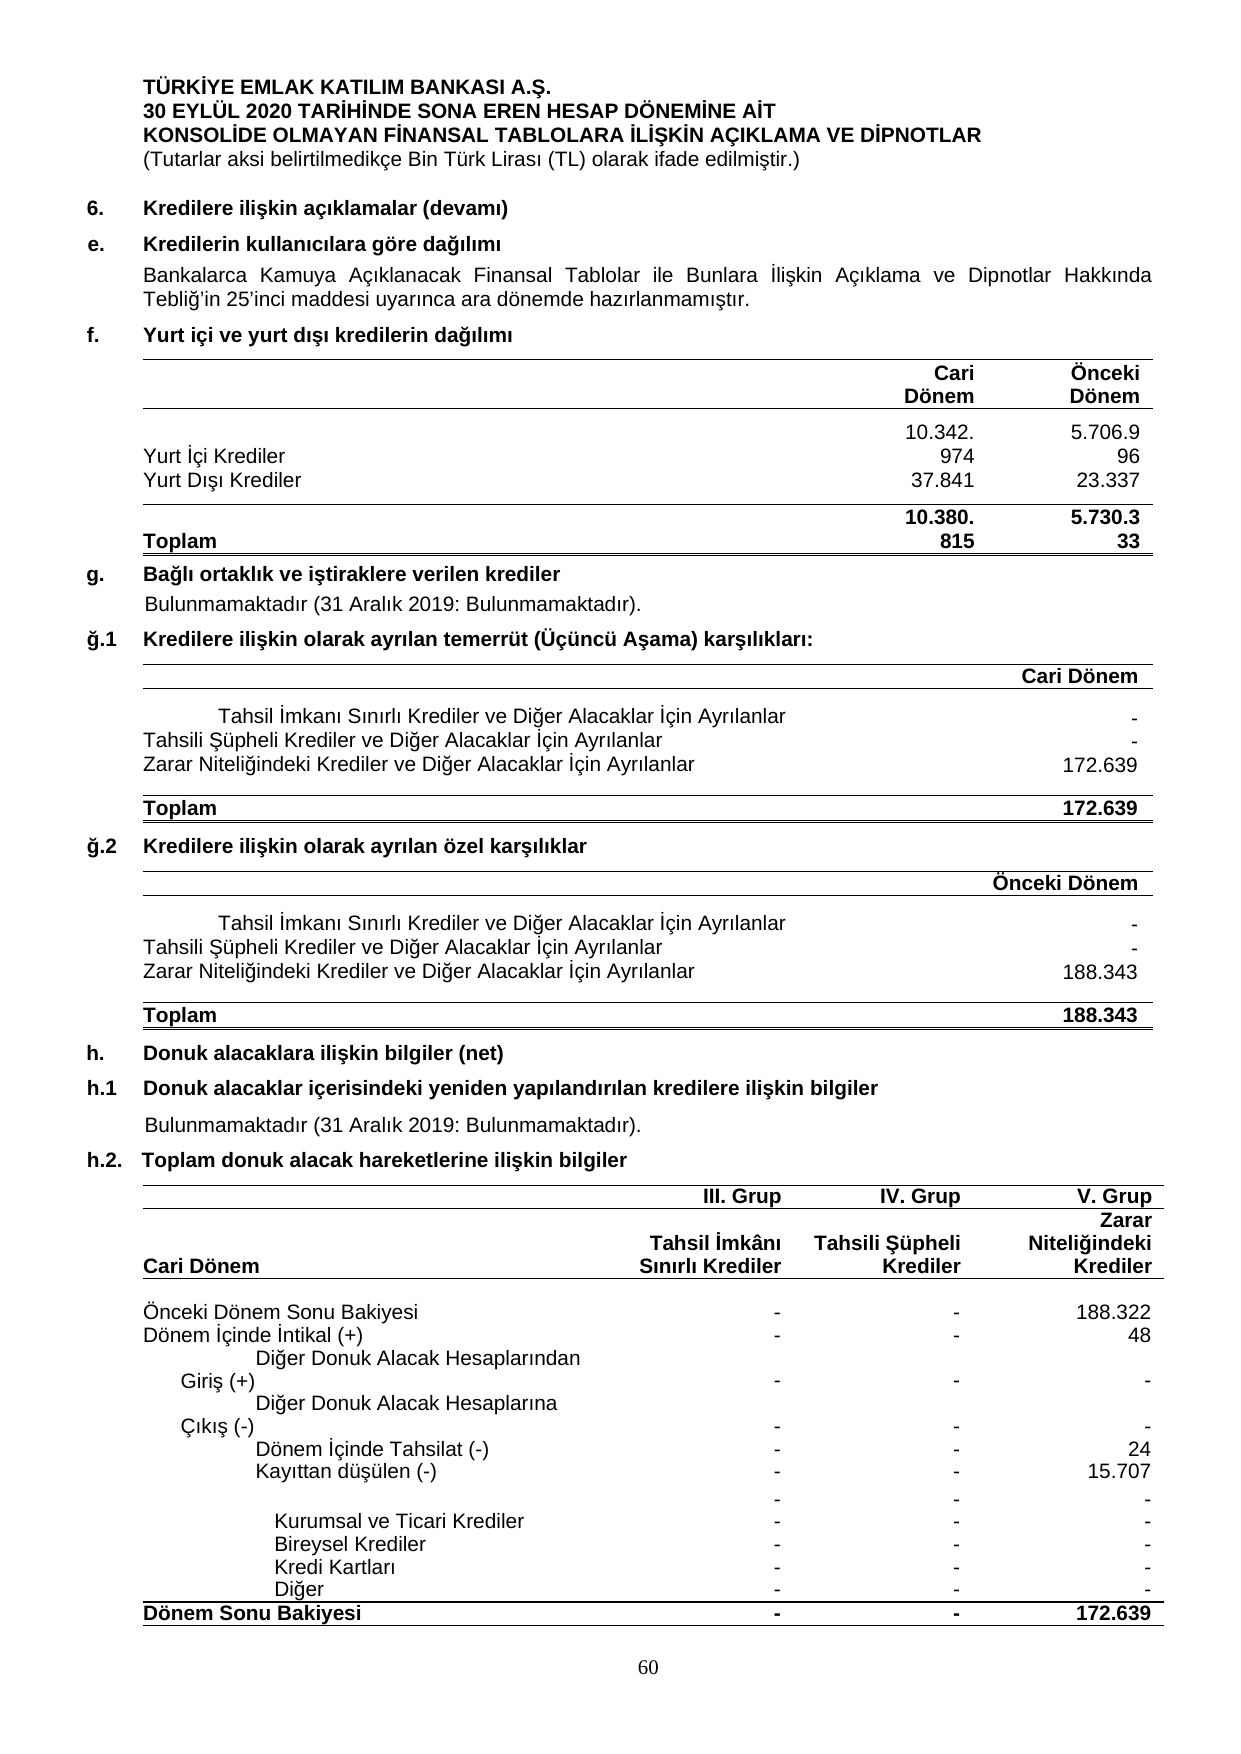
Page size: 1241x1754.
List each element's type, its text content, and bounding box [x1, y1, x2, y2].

text h.2. Toplam donuk alacak hareketlerine ilişkin bilgiler [87, 1149, 1153, 1172]
text h. Donuk alacaklara ilişkin bilgiler (net) [86, 1042, 1153, 1065]
text Bulunmamaktadır (31 Aralık 2019: Bulunmamaktadır). [143, 1113, 1143, 1137]
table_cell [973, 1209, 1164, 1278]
text g. Bağlı ortaklık ve iştiraklere verilen krediler [83, 562, 1153, 586]
text e. Kredilerin kullanıcılara göre dağılımı [86, 232, 1142, 256]
text Bankalarca Kamuya Açıklanacak Finansal Tablolar ile Bunlara İlişkin Açıklama ve Dipnotlar Hakkında Tebliğ’in 25’inci maddesi uyarınca ara dönemde hazırlanmamıştır. [143, 262, 1153, 310]
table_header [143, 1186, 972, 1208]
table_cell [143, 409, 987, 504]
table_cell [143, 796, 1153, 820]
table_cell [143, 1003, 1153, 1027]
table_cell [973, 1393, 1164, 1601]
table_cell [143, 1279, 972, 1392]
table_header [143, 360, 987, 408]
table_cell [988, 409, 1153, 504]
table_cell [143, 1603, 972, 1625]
text h.1 Donuk alacaklar içerisindeki yeniden yapılandırılan kredilere ilişkin bilgiler [84, 1078, 1153, 1100]
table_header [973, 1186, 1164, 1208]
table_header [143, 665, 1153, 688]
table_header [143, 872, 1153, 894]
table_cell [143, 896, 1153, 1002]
text ğ.2 Kredilere ilişkin olarak ayrılan özel karşılıklar [84, 836, 1153, 858]
text ğ.1 Kredilere ilişkin olarak ayrılan temerrüt (Üçüncü Aşama) karşılıkları: [84, 629, 1153, 651]
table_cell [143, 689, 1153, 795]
text Bulunmamaktadır (31 Aralık 2019: Bulunmamaktadır). [143, 592, 1143, 616]
text f. Yurt içi ve yurt dışı kredilerin dağılımı [84, 323, 1153, 347]
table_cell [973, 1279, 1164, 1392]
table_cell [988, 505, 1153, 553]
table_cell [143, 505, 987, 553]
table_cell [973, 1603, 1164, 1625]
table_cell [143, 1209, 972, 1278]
text 6. Kredilere ilişkin açıklamalar (devamı) [87, 196, 1153, 220]
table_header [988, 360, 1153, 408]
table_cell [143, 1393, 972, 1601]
